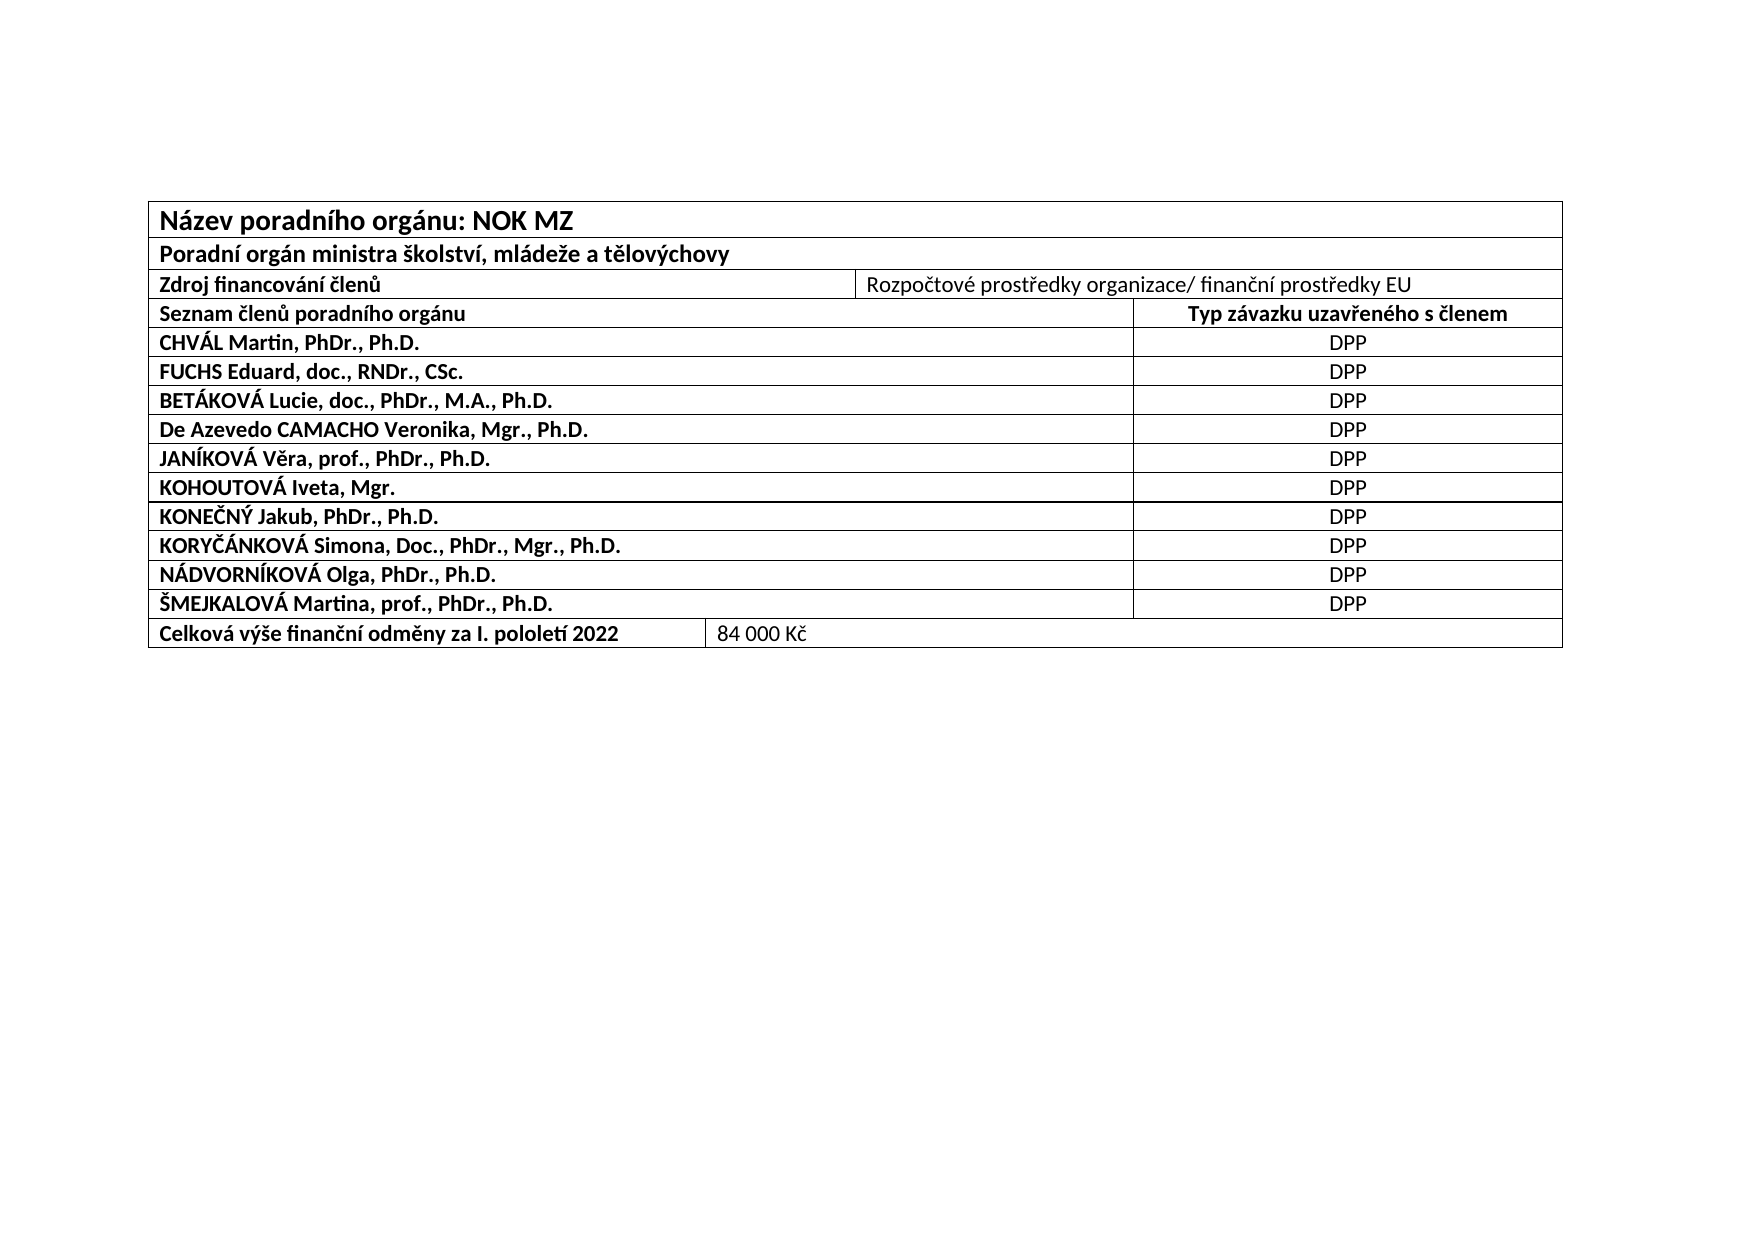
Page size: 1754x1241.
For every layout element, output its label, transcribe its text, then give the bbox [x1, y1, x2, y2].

table_cell FUCHS Eduard, doc., RNDr., CSc. [149, 357, 1133, 385]
table_cell DPP [1134, 590, 1562, 618]
table_cell DPP [1134, 328, 1562, 356]
table_cell DPP [1134, 444, 1562, 472]
table_cell NÁDVORNÍKOVÁ Olga, PhDr., Ph.D. [149, 561, 1133, 588]
table_cell Typ závazku uzavřeného s členem [1134, 299, 1562, 327]
table_cell DPP [1134, 386, 1562, 414]
table_cell 84 000 Kč [706, 619, 1562, 647]
table_cell Poradní orgán ministra školství, mládeže a tělovýchovy [149, 238, 1562, 269]
table_cell DPP [1134, 415, 1562, 443]
table_cell De Azevedo CAMACHO Veronika, Mgr., Ph.D. [149, 415, 1133, 443]
table_cell KONEČNÝ Jakub, PhDr., Ph.D. [149, 503, 1133, 530]
table_cell ŠMEJKALOVÁ Martina, prof., PhDr., Ph.D. [149, 590, 1133, 618]
table_cell Zdroj financování členů [149, 270, 855, 298]
table_cell KORYČÁNKOVÁ Simona, Doc., PhDr., Mgr., Ph.D. [149, 531, 1133, 559]
table_cell DPP [1134, 473, 1562, 501]
table_cell DPP [1134, 503, 1562, 530]
table_cell KOHOUTOVÁ Iveta, Mgr. [149, 473, 1133, 501]
table_cell Rozpočtové prostředky organizace/ finanční prostředky EU [856, 270, 1562, 298]
table_cell Seznam členů poradního orgánu [149, 299, 1133, 327]
table_header Název poradního orgánu: NOK MZ [149, 202, 1562, 237]
table_cell DPP [1134, 561, 1562, 588]
table_cell DPP [1134, 531, 1562, 559]
table_cell Celková výše finanční odměny za I. pololetí 2022 [149, 619, 705, 647]
table_cell DPP [1134, 357, 1562, 385]
table_cell JANÍKOVÁ Věra, prof., PhDr., Ph.D. [149, 444, 1133, 472]
table_cell CHVÁL Martin, PhDr., Ph.D. [149, 328, 1133, 356]
table_cell BETÁKOVÁ Lucie, doc., PhDr., M.A., Ph.D. [149, 386, 1133, 414]
